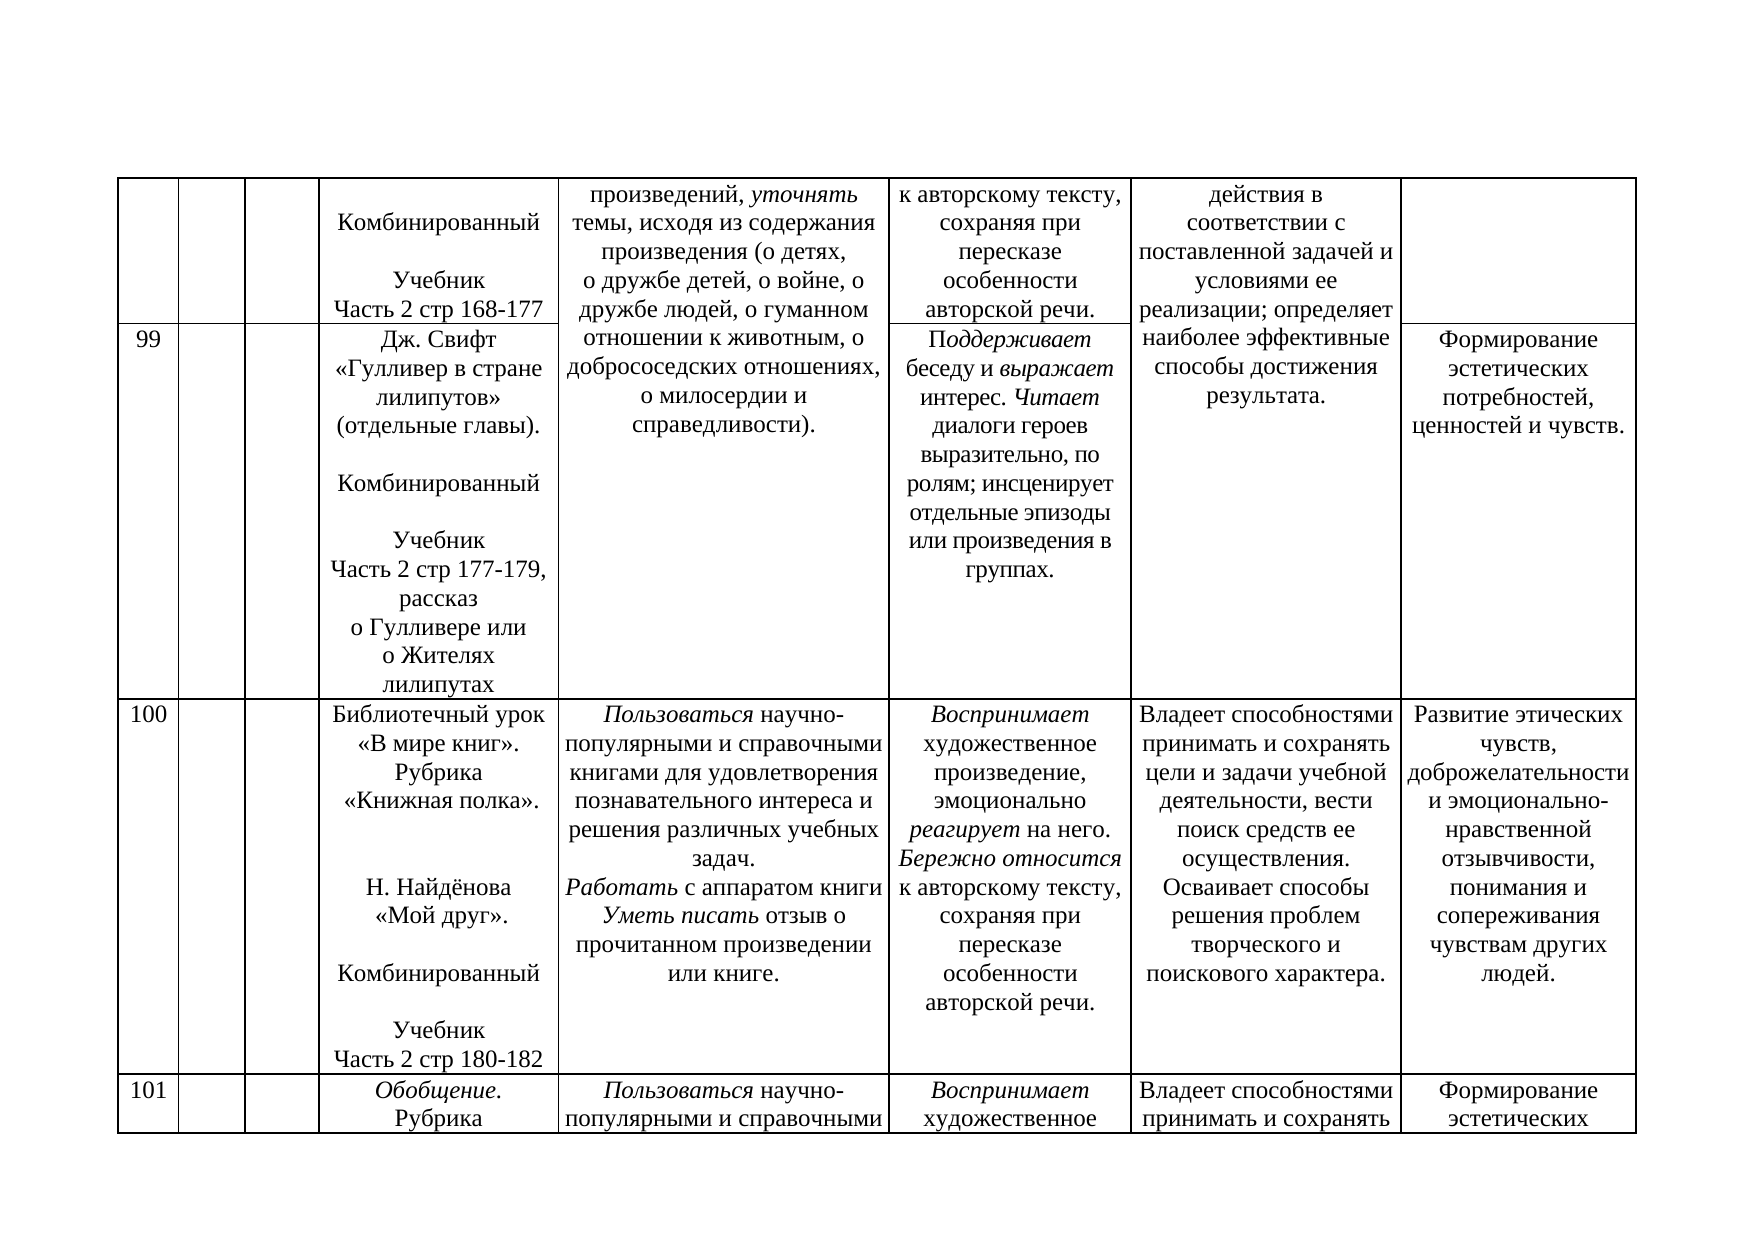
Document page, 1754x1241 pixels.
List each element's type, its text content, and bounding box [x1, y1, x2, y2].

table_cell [1132, 1075, 1400, 1132]
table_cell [559, 179, 888, 698]
table_cell Формирование эстетических потребностей, ценностей и чувств. [1402, 324, 1635, 698]
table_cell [559, 1075, 888, 1132]
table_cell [890, 1075, 1130, 1132]
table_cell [320, 1075, 558, 1132]
table_cell [246, 1075, 318, 1132]
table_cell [1402, 1075, 1635, 1132]
table_cell [179, 700, 244, 1073]
table_cell [246, 324, 318, 698]
table_cell 100 [119, 700, 178, 1073]
table_cell Пользоваться научно-популярными и справочными книгами для удовлетворения познавательного интереса и решения различных учебных задач. Работать с аппаратом книги Уметь писать отзыв о прочитанном произведении или книге. [559, 700, 888, 1073]
table_cell 98 [119, 179, 178, 322]
table_cell Развитие этических чувств, доброжелательности и эмоционально-нравственной отзывчивости, понимания и сопереживания чувствам других людей. [1402, 700, 1635, 1073]
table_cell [1402, 179, 1635, 322]
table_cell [320, 179, 558, 322]
table_cell [179, 324, 244, 698]
table_cell 101 [119, 1075, 178, 1132]
table_cell 99 [119, 324, 178, 698]
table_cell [1132, 179, 1400, 698]
table_cell [246, 700, 318, 1073]
table_cell Дж. Свифт «Гулливер в стране лилипутов» (отдельные главы). Комбинированный Учебник Часть 2 стр 177-179, рассказ о Гулливере или о Жителях лилипутах [320, 324, 558, 698]
table_cell [246, 179, 318, 322]
table_cell Поддерживает беседу и выражает интерес. Читает диалоги героев выразительно, по ролям; инсценирует отдельные эпизоды или произведения в группах. [890, 324, 1130, 698]
table_cell [179, 1075, 244, 1132]
table_cell Библиотечный урок «В мире книг». Рубрика «Книжная полка». Н. Найдёнова «Мой друг». Комбинированный Учебник Часть 2 стр 180-182 [320, 700, 558, 1073]
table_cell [890, 179, 1130, 322]
table_cell [179, 179, 244, 322]
